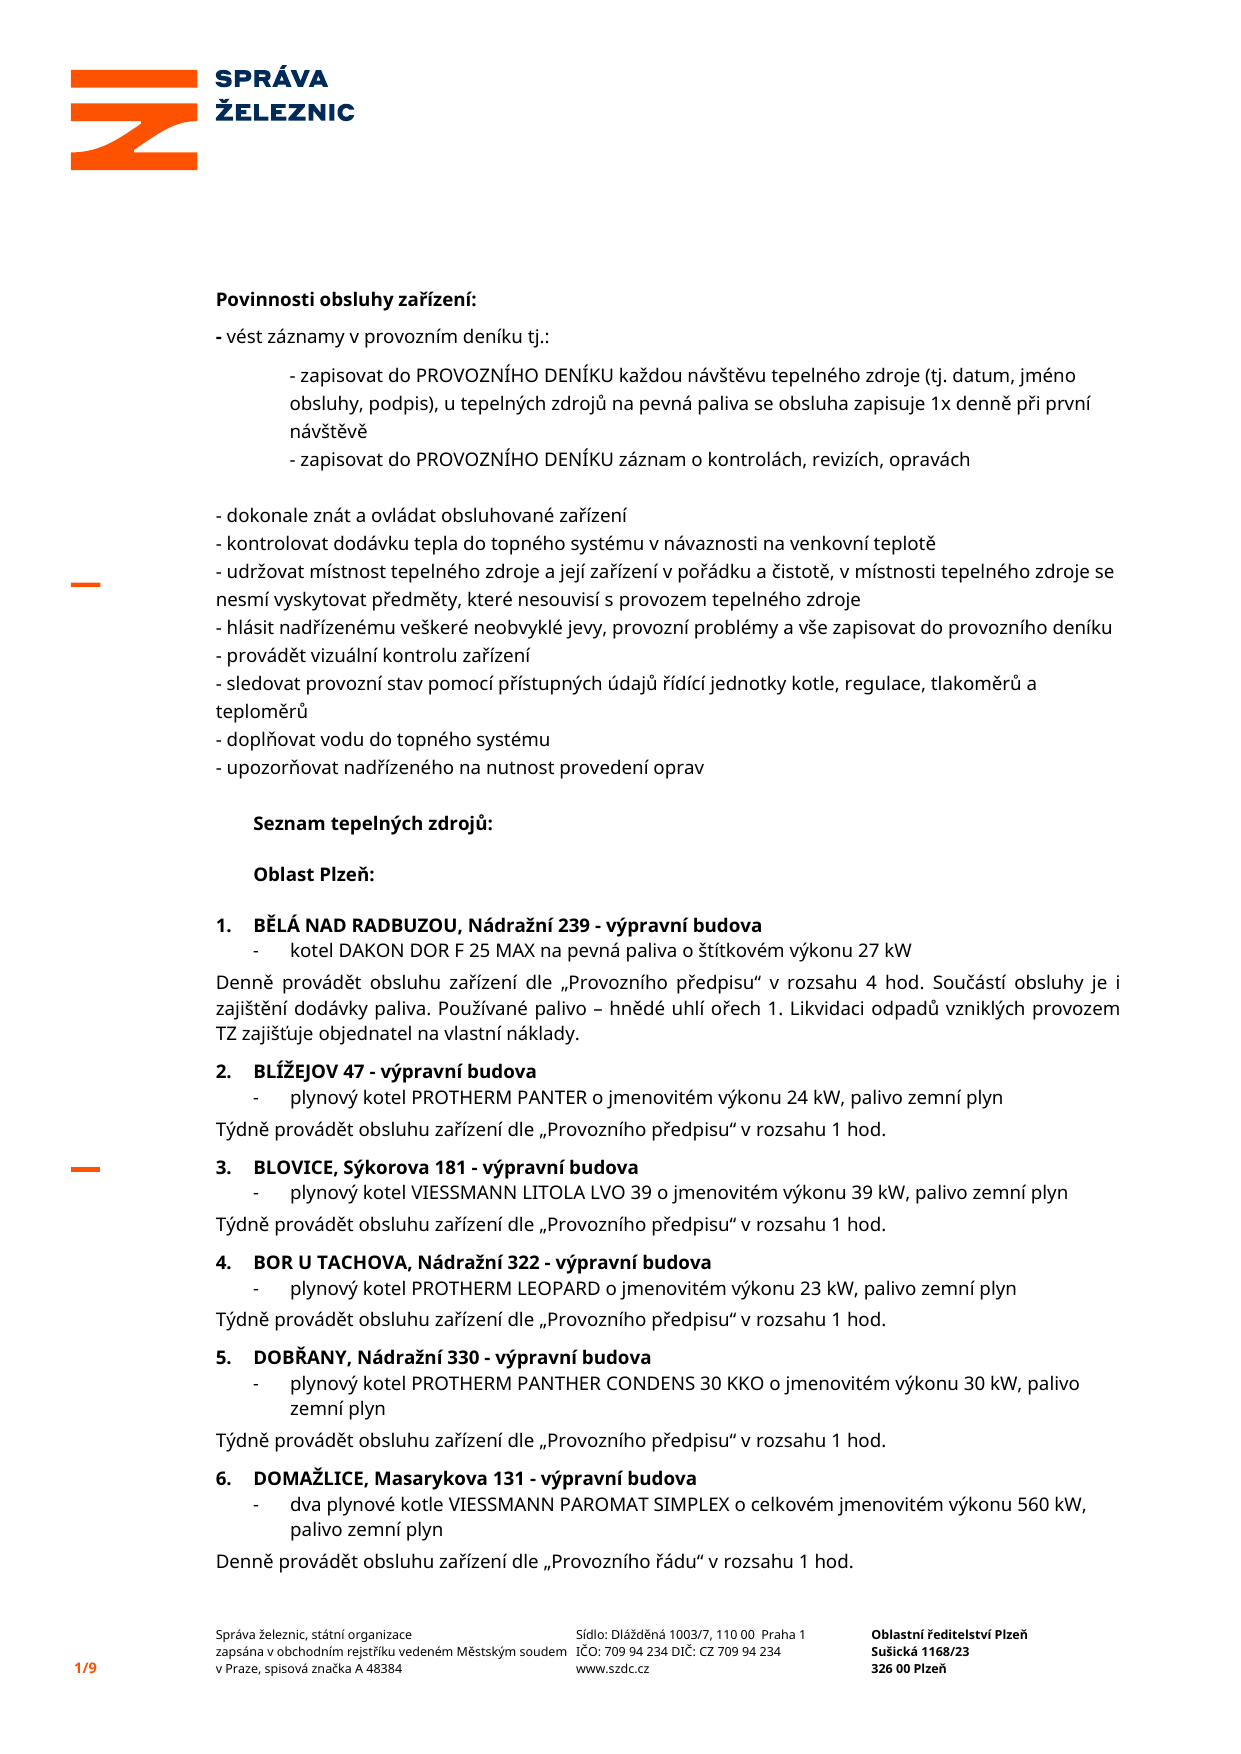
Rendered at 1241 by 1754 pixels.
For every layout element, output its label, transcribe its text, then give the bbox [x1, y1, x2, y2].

list dva plynové kotle VIESSMANN PAROMAT SIMPLEX o celkovém jmenovitém výkonu 560 kW, palivo zemní plyn [253, 1491, 1122, 1542]
list plynový kotel PROTHERM LEOPARD o jmenovitém výkonu 23 kW, palivo zemní plyn [253, 1275, 1122, 1300]
text Týdně provádět obsluhu zařízení dle „Provozního předpisu“ v rozsahu 1 hod. [216, 1116, 1122, 1141]
text - vést záznamy v provozním deníku tj.: [216, 324, 1122, 349]
list plynový kotel PROTHERM PANTHER CONDENS 30 KKO o jmenovitém výkonu 30 kW, palivo zemní plyn [253, 1370, 1122, 1421]
list kotel DAKON DOR F 25 MAX na pevná paliva o štítkovém výkonu 27 kW [253, 938, 1122, 963]
list DOBŘANY, Nádražní 330 - výpravní budova [216, 1344, 1122, 1370]
text Povinnosti obsluhy zařízení: [216, 286, 1122, 311]
text - upozorňovat nadřízeného na nutnost provedení oprav [216, 754, 1122, 780]
list BOR U TACHOVA, Nádražní 322 - výpravní budova [216, 1249, 1122, 1275]
list BLÍŽEJOV 47 - výpravní budova [216, 1059, 1122, 1084]
list plynový kotel PROTHERM PANTER o jmenovitém výkonu 24 kW, palivo zemní plyn [253, 1084, 1122, 1110]
text - dokonale znát a ovládat obsluhované zařízení [216, 502, 1122, 527]
text - hlásit nadřízenému veškeré neobvyklé jevy, provozní problémy a vše zapisovat do provozního deníku [216, 614, 1122, 639]
text - kontrolovat dodávku tepla do topného systému v návaznosti na venkovní teplotě [216, 530, 1122, 556]
list BĚLÁ NAD RADBUZOU, Nádražní 239 - výpravní budova [216, 912, 1122, 938]
text - sledovat provozní stav pomocí přístupných údajů řídící jednotky kotle, regulace, tlakoměrů a teploměrů [216, 670, 1122, 724]
text - provádět vizuální kontrolu zařízení [216, 642, 1122, 668]
list Oblast Plzeň: [253, 861, 1122, 887]
text - udržovat místnost tepelného zdroje a její zařízení v pořádku a čistotě, v místnosti tepelného zdroje se nesmí vyskytovat předměty, které nesouvisí s provozem tepelného zdroje [216, 558, 1122, 612]
text Týdně provádět obsluhu zařízení dle „Provozního předpisu“ v rozsahu 1 hod. [216, 1427, 1122, 1453]
text Týdně provádět obsluhu zařízení dle „Provozního předpisu“ v rozsahu 1 hod. [216, 1307, 1122, 1332]
text - zapisovat do PROVOZNÍHO DENÍKU každou návštěvu tepelného zdroje (tj. datum, jméno obsluhy, podpis), u tepelných zdrojů na pevná paliva se obsluha zapisuje 1x denně při první návštěvě [289, 362, 1122, 443]
text Týdně provádět obsluhu zařízení dle „Provozního předpisu“ v rozsahu 1 hod. [216, 1211, 1122, 1237]
text - zapisovat do PROVOZNÍHO DENÍKU záznam o kontrolách, revizích, opravách [216, 446, 1122, 471]
list BLOVICE, Sýkorova 181 - výpravní budova [216, 1154, 1122, 1179]
list Seznam tepelných zdrojů: [253, 810, 1122, 836]
text - doplňovat vodu do topného systému [216, 726, 1122, 752]
list plynový kotel VIESSMANN LITOLA LVO 39 o jmenovitém výkonu 39 kW, palivo zemní plyn [253, 1179, 1122, 1205]
text Denně provádět obsluhu zařízení dle „Provozního řádu“ v rozsahu 1 hod. [216, 1548, 1122, 1574]
text Denně provádět obsluhu zařízení dle „Provozního předpisu“ v rozsahu 4 hod. Součástí obsluhy je i zajištění dodávky paliva. Používané palivo – hnědé uhlí ořech 1. Likvidaci odpadů vzniklých provozem TZ zajišťuje objednatel na vlastní náklady. [216, 969, 1122, 1046]
list DOMAŽLICE, Masarykova 131 - výpravní budova [216, 1465, 1122, 1491]
